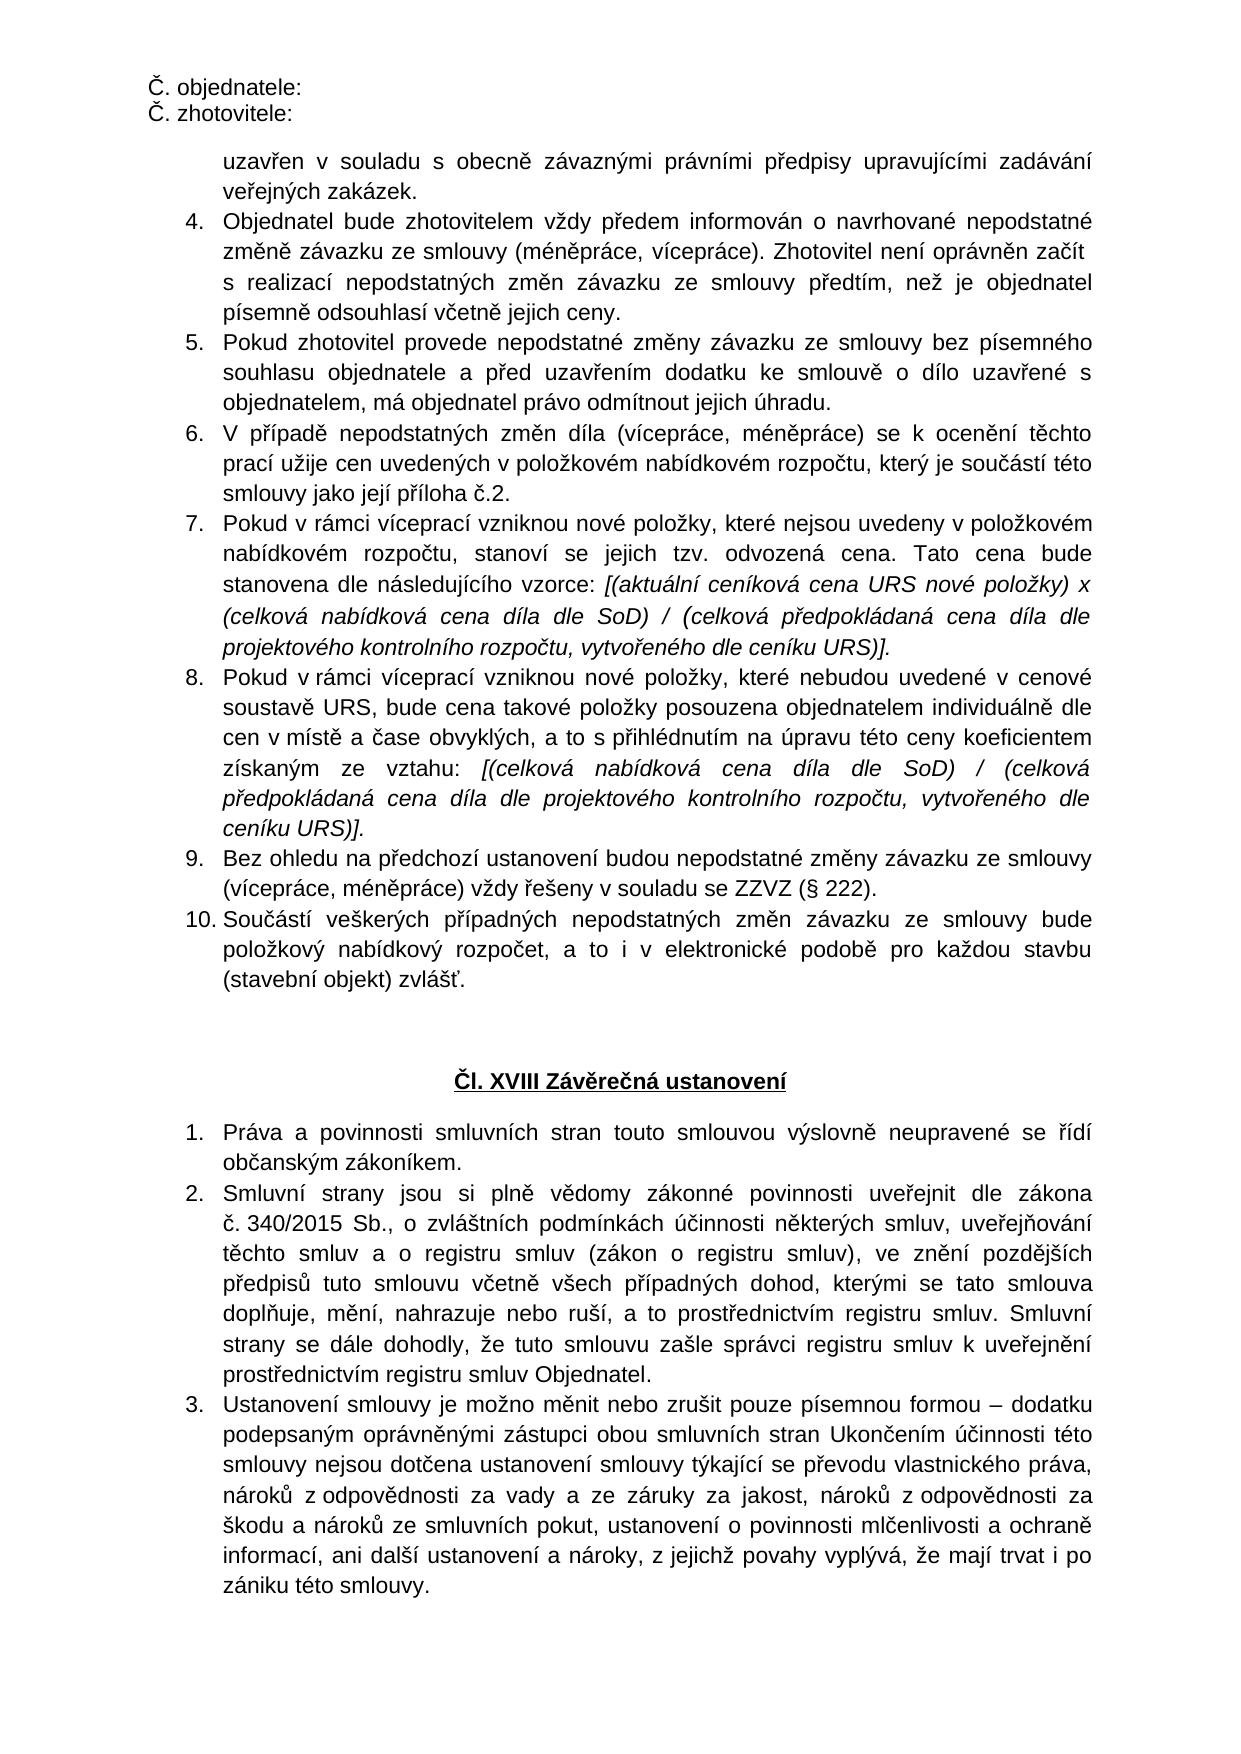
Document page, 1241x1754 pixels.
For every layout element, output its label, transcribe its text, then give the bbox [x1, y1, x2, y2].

list Objednatel bude zhotovitelem vždy předem informován o navrhované nepodstatné změně závazku ze smlouvy (méněpráce, vícepráce). Zhotovitel není oprávněn začít s realizací nepodstatných změn závazku ze smlouvy předtím, než je objednatel písemně odsouhlasí včetně jejich ceny. [185, 208, 1093, 325]
list Bez ohledu na předchozí ustanovení budou nepodstatné změny závazku ze smlouvy (vícepráce, méněpráce) vždy řešeny v souladu se ZZVZ (§ 222). [185, 845, 1093, 902]
list Ustanovení smlouvy je možno měnit nebo zrušit pouze písemnou formou – dodatku podepsaným oprávněnými zástupci obou smluvních stran Ukončením účinnosti této smlouvy nejsou dotčena ustanovení smlouvy týkající se převodu vlastnického práva, nároků z odpovědnosti za vady a ze záruky za jakost, nároků z odpovědnosti za škodu a nároků ze smluvních pokut, ustanovení o povinnosti mlčenlivosti a ochraně informací, ani další ustanovení a nároky, z jejichž povahy vyplývá, že mají trvat i po zániku této smlouvy. [185, 1391, 1093, 1599]
list Součástí veškerých případných nepodstatných změn závazku ze smlouvy bude položkový nabídkový rozpočet, a to i v elektronické podobě pro každou stavbu (stavební objekt) zvlášť. [185, 906, 1093, 992]
list Pokud v rámci víceprací vzniknou nové položky, které nejsou uvedeny v položkovém nabídkovém rozpočtu, stanoví se jejich tzv. odvozená cena. Tato cena bude stanovena dle následujícího vzorce: [(aktuální ceníková cena URS nové položky) x (celková nabídková cena díla dle SoD) / (celková předpokládaná cena díla dle projektového kontrolního rozpočtu, vytvořeného dle ceníku URS)]. [185, 510, 1093, 660]
list Práva a povinnosti smluvních stran touto smlouvou výslovně neupravené se řídí občanským zákoníkem. [185, 1119, 1093, 1176]
list Smluvní strany jsou si plně vědomy zákonné povinnosti uveřejnit dle zákona č. 340/2015 Sb., o zvláštních podmínkách účinnosti některých smluv, uveřejňování těchto smluv a o registru smluv (zákon o registru smluv), ve znění pozdějších předpisů tuto smlouvu včetně všech případných dohod, kterými se tato smlouva doplňuje, mění, nahrazuje nebo ruší, a to prostřednictvím registru smluv. Smluvní strany se dále dohodly, že tuto smlouvu zašle správci registru smluv k uveřejnění prostřednictvím registru smluv Objednatel. [185, 1179, 1093, 1387]
list V případě nepodstatných změn díla (vícepráce, méněpráce) se k ocenění těchto prací užije cen uvedených v položkovém nabídkovém rozpočtu, který je součástí této smlouvy jako její příloha č.2. [185, 419, 1093, 506]
text Čl. XVIII Závěrečná ustanovení [148, 1068, 1093, 1094]
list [185, 148, 1093, 204]
list Pokud zhotovitel provede nepodstatné změny závazku ze smlouvy bez písemného souhlasu objednatele a před uzavřením dodatku ke smlouvě o dílo uzavřené s objednatelem, má objednatel právo odmítnout jejich úhradu. [185, 329, 1093, 416]
list Pokud v rámci víceprací vzniknou nové položky, které nebudou uvedené v cenové soustavě URS, bude cena takové položky posouzena objednatelem individuálně dle cen v místě a čase obvyklých, a to s přihlédnutím na úpravu této ceny koeficientem získaným ze vztahu: [(celková nabídková cena díla dle SoD) / (celková předpokládaná cena díla dle projektového kontrolního rozpočtu, vytvořeného dle ceníku URS)]. [185, 664, 1093, 841]
